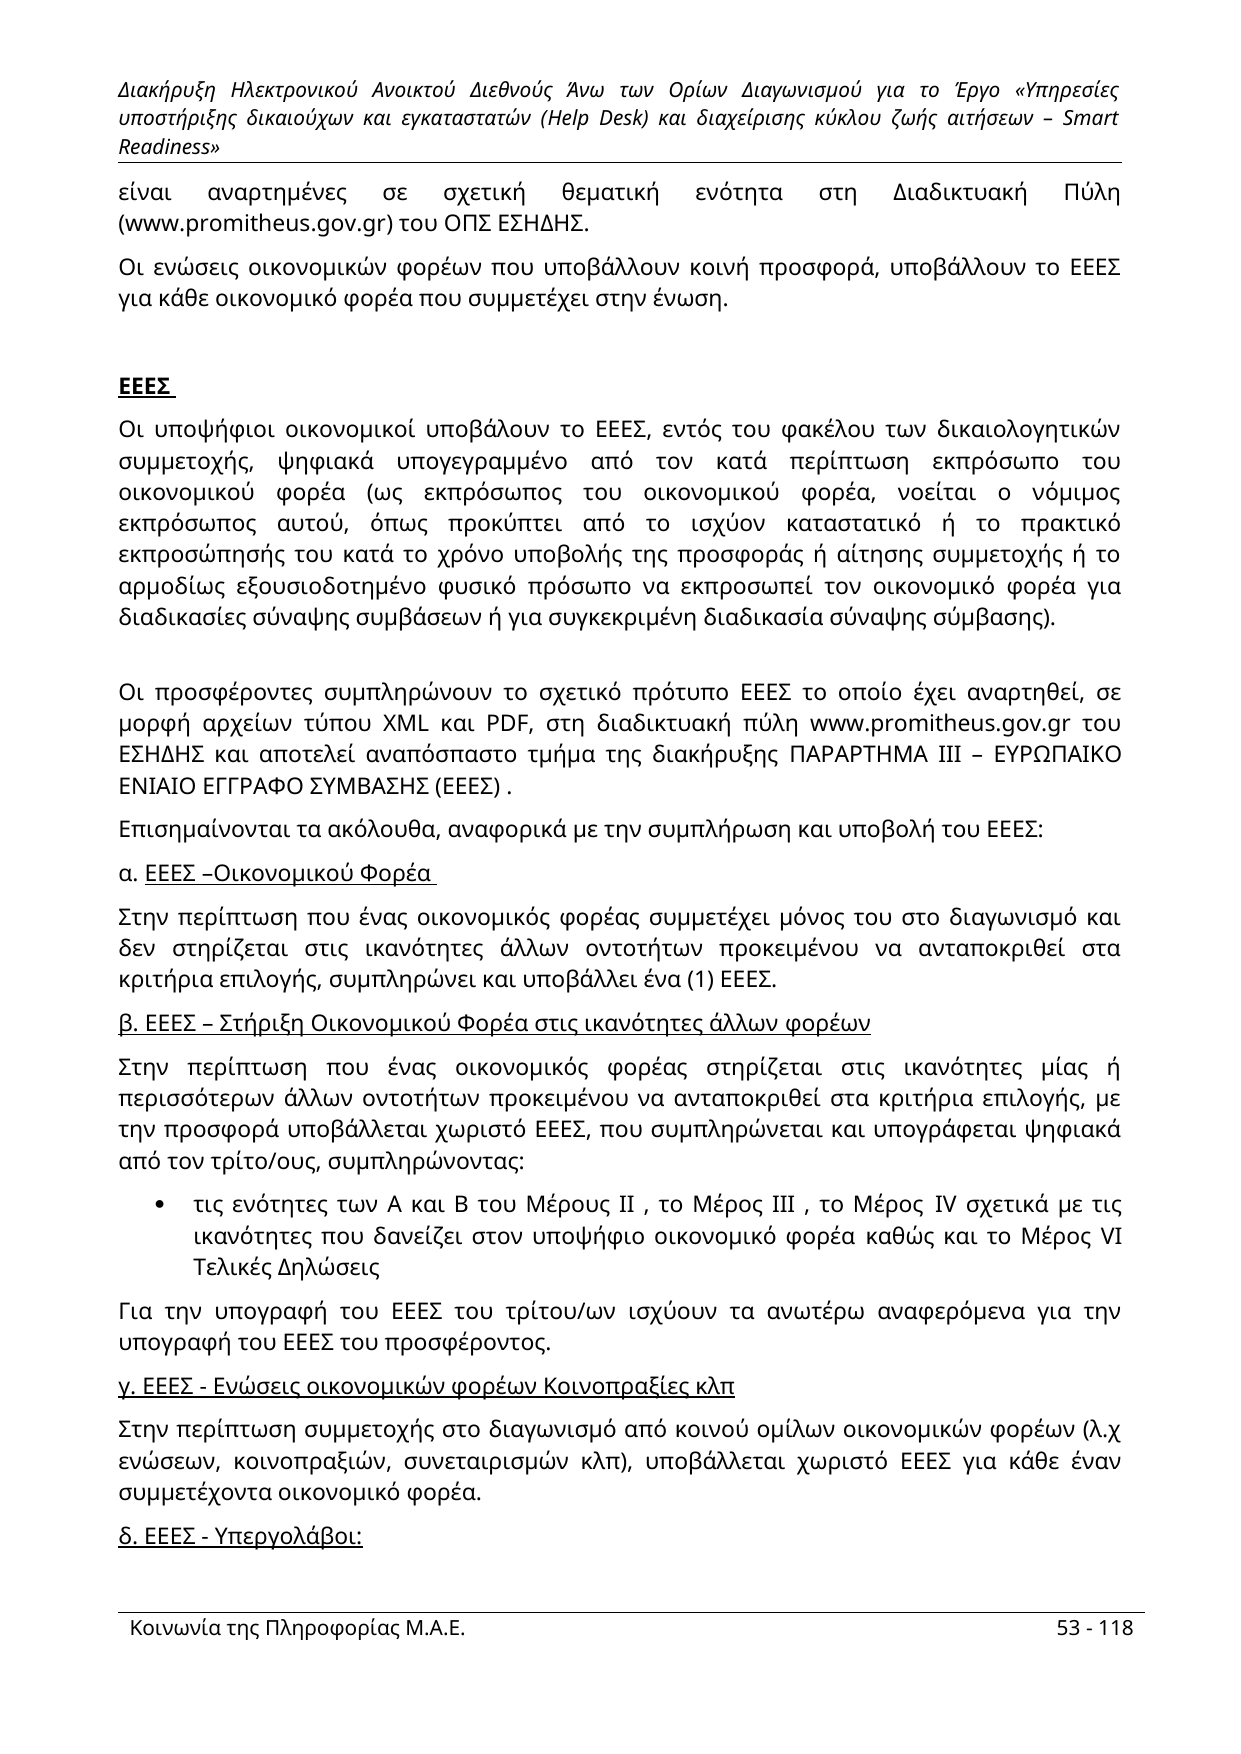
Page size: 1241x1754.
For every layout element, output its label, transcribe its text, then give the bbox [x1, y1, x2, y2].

text Οι προσφέροντες συμπληρώνουν το σχετικό πρότυπο ΕΕΕΣ το οποίο έχει αναρτηθεί, σε μορφή αρχείων τύπου XML και PDF, στη διαδικτυακή πύλη www.promitheus.gov.gr του ΕΣΗΔΗΣ και αποτελεί αναπόσπαστο τμήμα της διακήρυξης ΠΑΡΑΡΤΗΜΑ ΙΙI – ΕΥΡΩΠΑΙΚΟ ΕΝΙΑΙΟ ΕΓΓΡΑΦΟ ΣΥΜΒΑΣΗΣ (ΕΕΕΣ) . [118, 676, 1122, 801]
text Στην περίπτωση συμμετοχής στο διαγωνισμό από κοινού ομίλων οικονομικών φορέων (λ.χ ενώσεων, κοινοπραξιών, συνεταιρισμών κλπ), υποβάλλεται χωριστό ΕΕΕΣ για κάθε έναν συμμετέχοντα οικονομικό φορέα. [118, 1413, 1122, 1507]
text α. ΕΕΕΣ –Οικονομικού Φορέα [118, 857, 1122, 888]
text Στην περίπτωση που ένας οικονομικός φορέας συμμετέχει μόνος του στο διαγωνισμό και δεν στηρίζεται στις ικανότητες άλλων οντοτήτων προκειμένου να ανταποκριθεί στα κριτήρια επιλογής, συμπληρώνει και υποβάλλει ένα (1) ΕΕΕΣ. [118, 901, 1122, 995]
text γ. ΕΕΕΣ - Ενώσεις οικονομικών φορέων Κοινοπραξίες κλπ [118, 1370, 1122, 1401]
text Επισημαίνονται τα ακόλουθα, αναφορικά με την συμπλήρωση και υποβολή του ΕΕΕΣ: [118, 813, 1122, 845]
list τις ενότητες των Α και Β του Μέρους ΙΙ , το Μέρος ΙΙΙ , το Μέρος IV σχετικά με τις ικανότητες που δανείζει στον υποψήφιο οικονομικό φορέα καθώς και το Μέρος VI Τελικές Δηλώσεις [156, 1188, 1122, 1282]
text Οι υποψήφιοι οικονομικοί υποβάλουν το ΕΕΕΣ, εντός του φακέλου των δικαιολογητικών συμμετοχής, ψηφιακά υπογεγραμμένο από τον κατά περίπτωση εκπρόσωπο του οικονομικού φορέα (ως εκπρόσωπος του οικονομικού φορέα, νοείται ο νόμιμος εκπρόσωπος αυτού, όπως προκύπτει από το ισχύον καταστατικό ή το πρακτικό εκπροσώπησής του κατά το χρόνο υποβολής της προσφοράς ή αίτησης συμμετοχής ή το αρμοδίως εξουσιοδοτημένο φυσικό πρόσωπο να εκπροσωπεί τον οικονομικό φορέα για διαδικασίες σύναψης συμβάσεων ή για συγκεκριμένη διαδικασία σύναψης σύμβασης). [118, 413, 1122, 632]
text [118, 176, 1122, 238]
text ΕΕΕΣ [118, 370, 1122, 401]
text Στην περίπτωση που ένας οικονομικός φορέας στηρίζεται στις ικανότητες μίας ή περισσότερων άλλων οντοτήτων προκειμένου να ανταποκριθεί στα κριτήρια επιλογής, με την προσφορά υποβάλλεται χωριστό ΕΕΕΣ, που συμπληρώνεται και υπογράφεται ψηφιακά από τον τρίτο/ους, συμπληρώνοντας: [118, 1051, 1122, 1176]
text Για την υπογραφή του ΕΕΕΣ του τρίτου/ων ισχύουν τα ανωτέρω αναφερόμενα για την υπογραφή του ΕΕΕΣ του προσφέροντος. [118, 1295, 1122, 1357]
text δ. ΕΕΕΣ - Υπεργολάβοι: [118, 1520, 1122, 1551]
text Οι ενώσεις οικονομικών φορέων που υποβάλλουν κοινή προσφορά, υποβάλλουν το ΕΕΕΣ για κάθε οικονομικό φορέα που συμμετέχει στην ένωση. [118, 251, 1122, 313]
text β. ΕΕΕΣ – Στήριξη Οικονομικού Φορέα στις ικανότητες άλλων φορέων [118, 1007, 1122, 1038]
